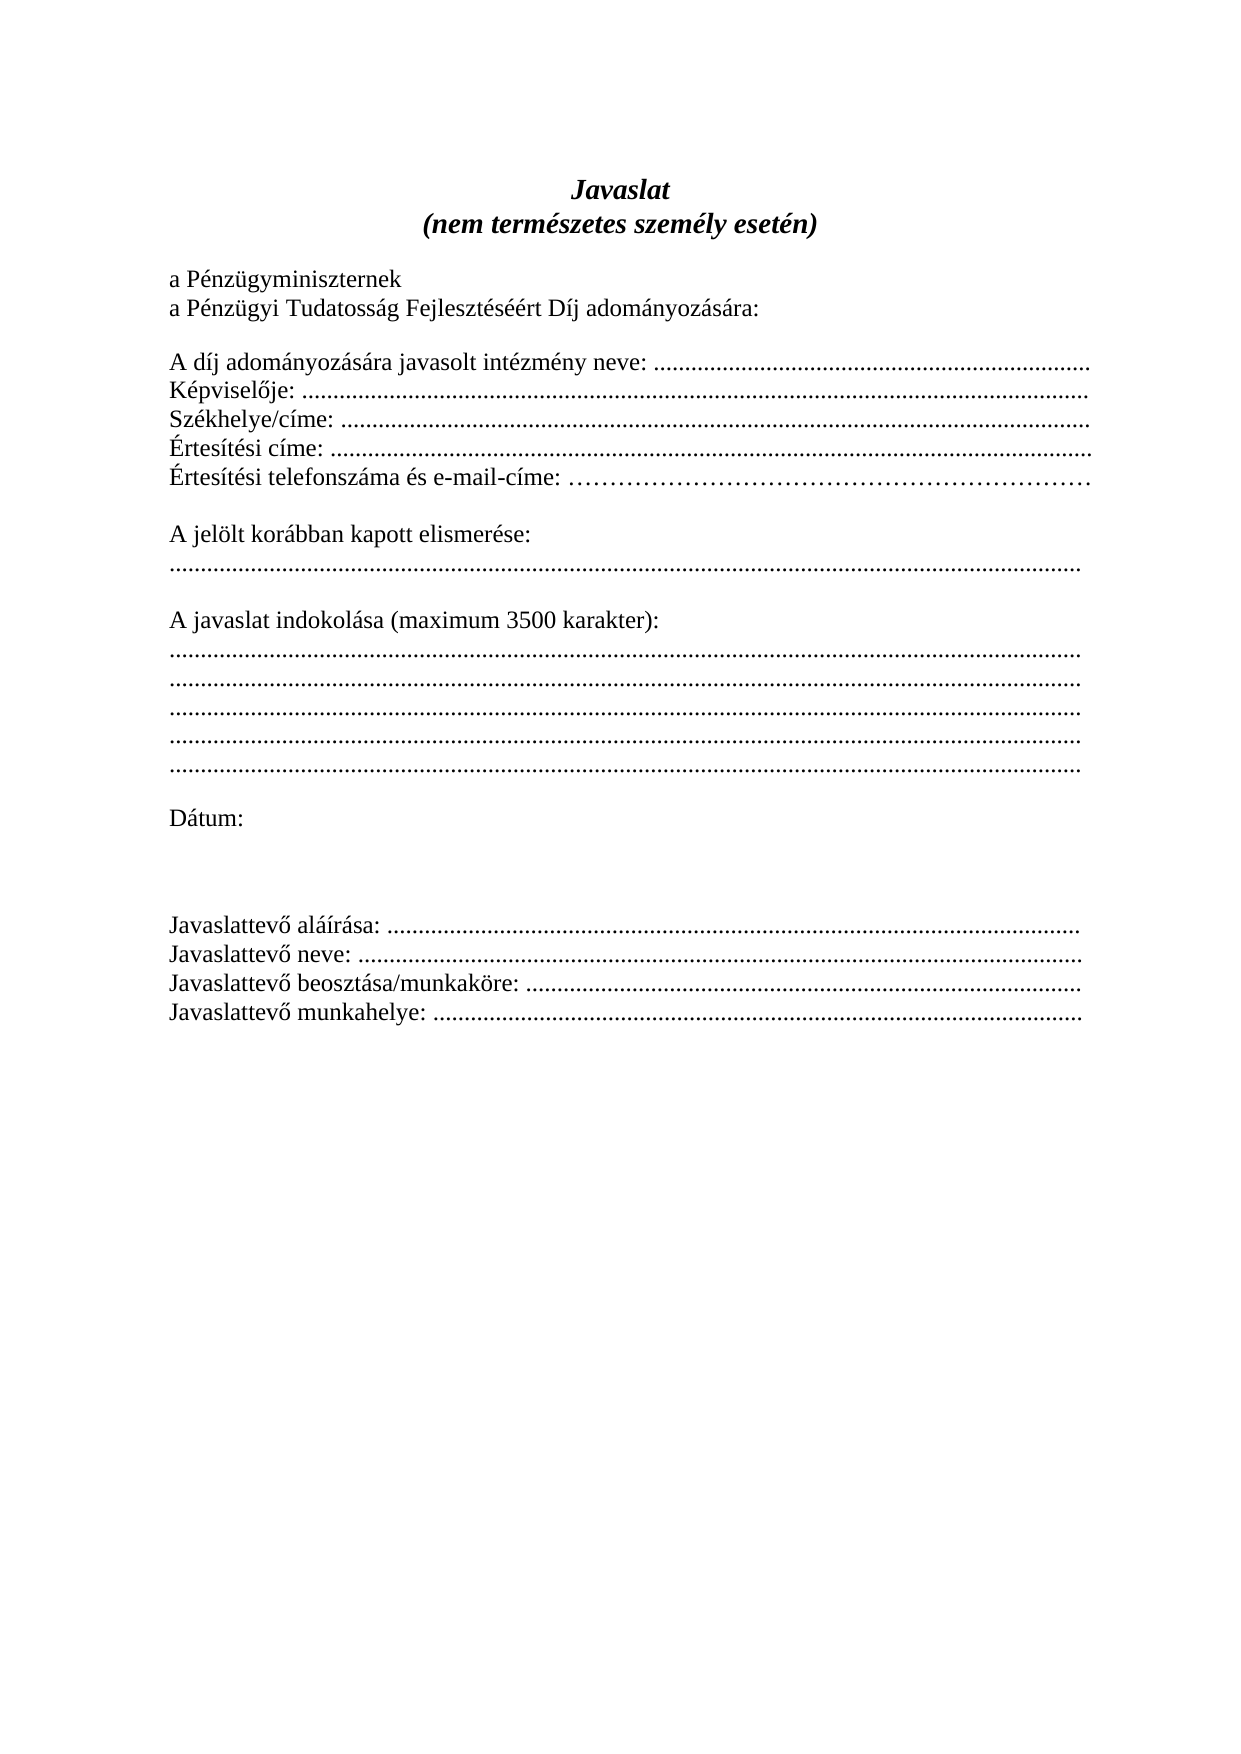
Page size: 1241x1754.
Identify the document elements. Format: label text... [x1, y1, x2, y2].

text Értesítési címe: .......................................................................................................................... [148, 433, 1093, 462]
text Javaslat (nem természetes személy esetén) [148, 172, 1093, 239]
text A javaslat indokolása (maximum 3500 karakter): [148, 606, 1093, 634]
text a Pénzügyi Tudatosság Fejlesztéséért Díj adományozására: [148, 293, 1093, 322]
text Javaslattevő aláírása: ............................................................................................................... [148, 911, 1093, 939]
text A díj adományozására javasolt intézmény neve: ...................................................................... [148, 347, 1093, 376]
text .................................................................................................................................................. [148, 548, 1093, 577]
text .................................................................................................................................................. [148, 749, 1093, 778]
text Székhelye/címe: ........................................................................................................................ [148, 404, 1093, 433]
text a Pénzügyminiszternek [148, 264, 1093, 293]
text .................................................................................................................................................. [148, 692, 1093, 721]
text Javaslattevő beosztása/munkaköre: ......................................................................................... [148, 968, 1093, 997]
text .................................................................................................................................................. [148, 721, 1093, 749]
text A jelölt korábban kapott elismerése: [148, 519, 1093, 548]
text Javaslattevő munkahelye: ........................................................................................................ [148, 997, 1093, 1026]
text .................................................................................................................................................. [148, 663, 1093, 692]
text Értesítési telefonszáma és e-mail-címe: ……………………………………………………… [148, 462, 1093, 491]
text Képviselője: .............................................................................................................................. [148, 376, 1093, 404]
text Javaslattevő neve: .................................................................................................................... [148, 939, 1093, 968]
text Dátum: [148, 803, 1093, 832]
text .................................................................................................................................................. [148, 634, 1093, 663]
